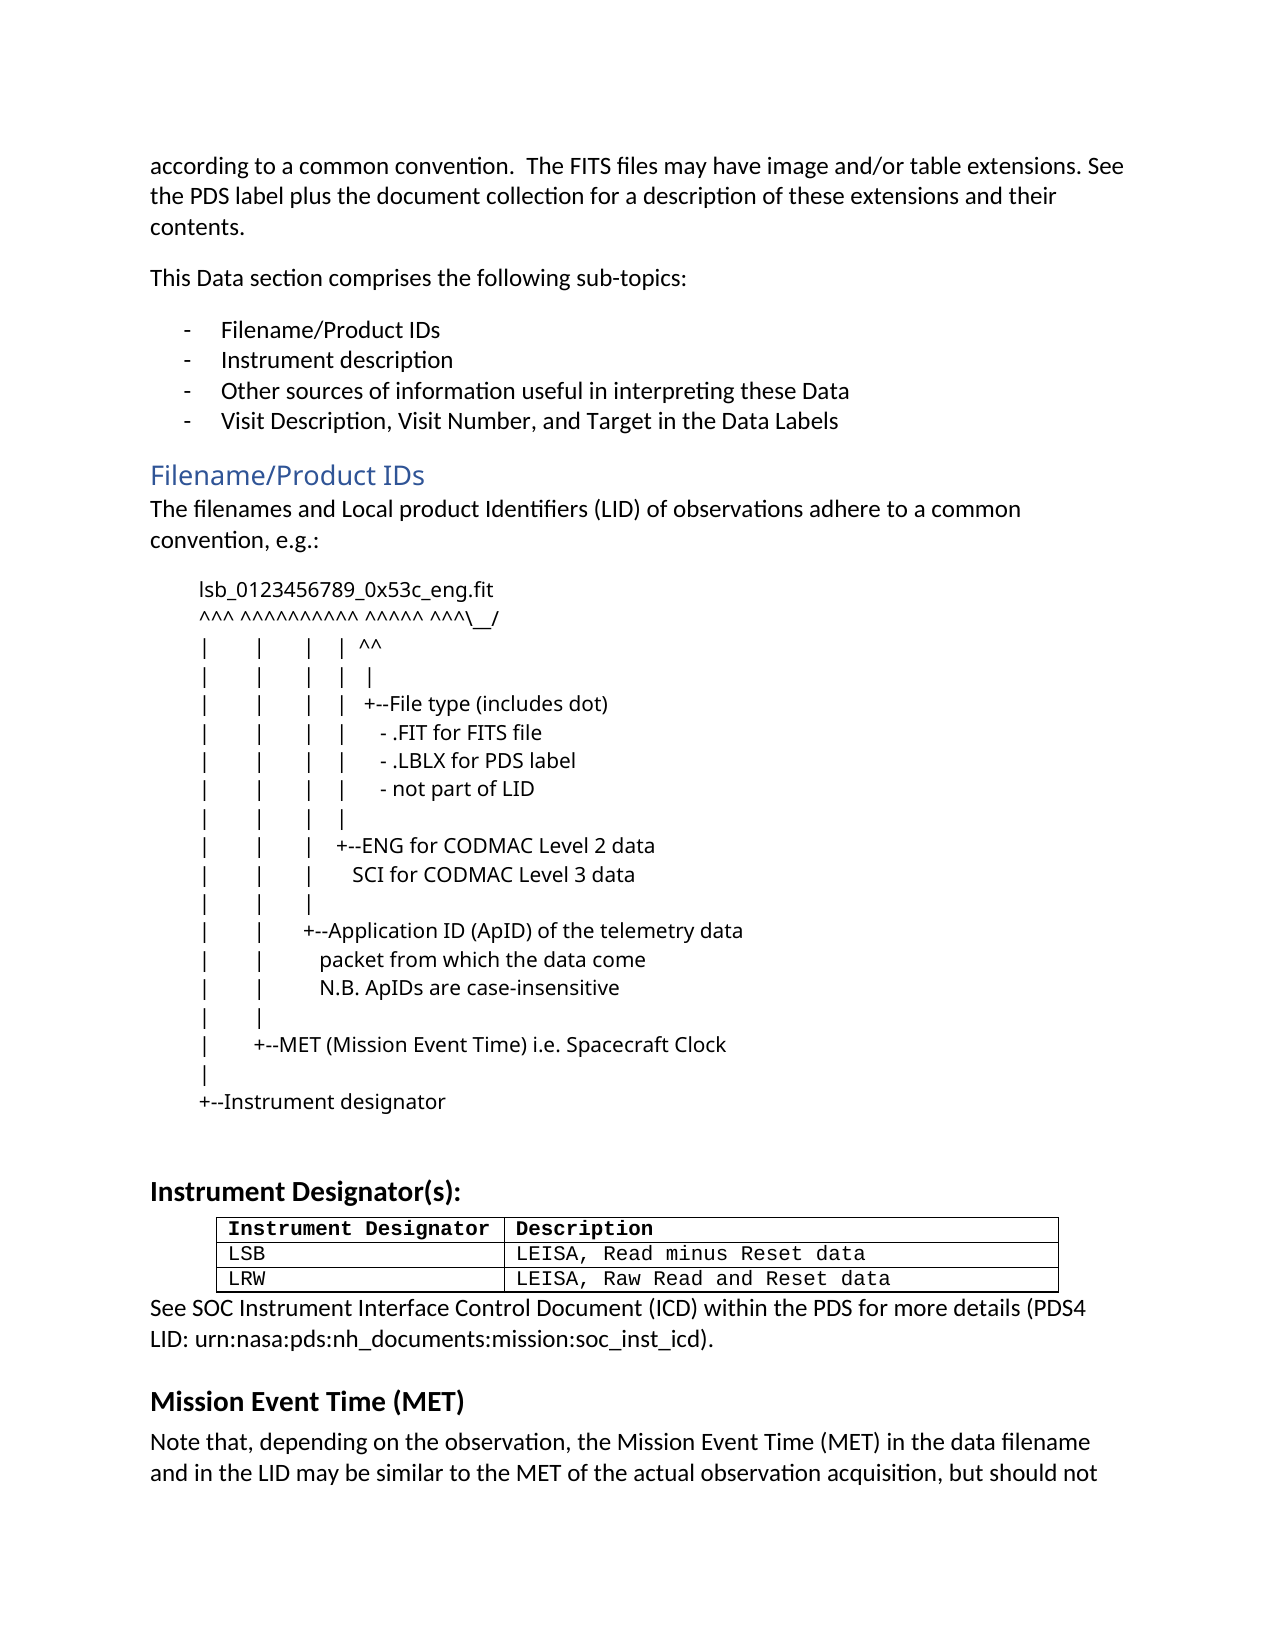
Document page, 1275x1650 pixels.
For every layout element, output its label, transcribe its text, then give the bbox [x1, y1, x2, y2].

text | | | +--ENG for CODMAC Level 2 data [150, 831, 1125, 860]
text | | | | - .LBLX for PDS label [150, 746, 1125, 774]
text | | packet from which the data come [150, 945, 1125, 973]
list Visit Description, Visit Number, and Target in the Data Labels [183, 405, 1125, 436]
list Instrument description [183, 344, 1125, 375]
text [150, 1427, 1125, 1488]
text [150, 150, 1125, 242]
text ^^^ ^^^^^^^^^^ ^^^^^ ^^^\__/ [150, 604, 1125, 632]
text | | | | - not part of LID [150, 774, 1125, 803]
table_header Instrument Designator [217, 1218, 504, 1242]
text | | | | ^^ [150, 632, 1125, 661]
text | | | | [150, 803, 1125, 831]
text | | [150, 1002, 1125, 1030]
text See SOC Instrument Interface Control Document (ICD) within the PDS for more details (PDS4 LID: urn:nasa:pds:nh_documents:mission:soc_inst_icd). [150, 1292, 1125, 1353]
subtitle Mission Event Time (MET) [150, 1383, 1125, 1418]
text | +--MET (Mission Event Time) i.e. Spacecraft Clock [150, 1030, 1125, 1059]
text | | +--Application ID (ApID) of the telemetry data [150, 917, 1125, 945]
subtitle Filename/Product IDs [150, 457, 1125, 493]
table_cell LEISA, Read minus Reset data [505, 1243, 1058, 1267]
text +--Instrument designator [150, 1087, 1125, 1116]
text | | | [150, 888, 1125, 917]
text | | N.B. ApIDs are case-insensitive [150, 973, 1125, 1002]
subtitle Instrument Designator(s): [150, 1173, 1125, 1209]
text | | | SCI for CODMAC Level 3 data [150, 860, 1125, 888]
text This Data section comprises the following sub-topics: [150, 262, 1125, 293]
list Filename/Product IDs [183, 314, 1125, 344]
table_cell LSB [217, 1243, 504, 1267]
text The filenames and Local product Identifiers (LID) of observations adhere to a common convention, e.g.: [150, 493, 1125, 554]
text | | | | - .FIT for FITS file [150, 718, 1125, 746]
list Other sources of information useful in interpreting these Data [183, 375, 1125, 405]
text | | | | +--File type (includes dot) [150, 689, 1125, 718]
table_cell LRW [217, 1268, 504, 1291]
text | | | | | [150, 661, 1125, 689]
table_cell LEISA, Raw Read and Reset data [505, 1268, 1058, 1291]
text | [150, 1059, 1125, 1087]
text lsb_0123456789_0x53c_eng.fit [150, 575, 1125, 604]
table_header Description [505, 1218, 1058, 1242]
